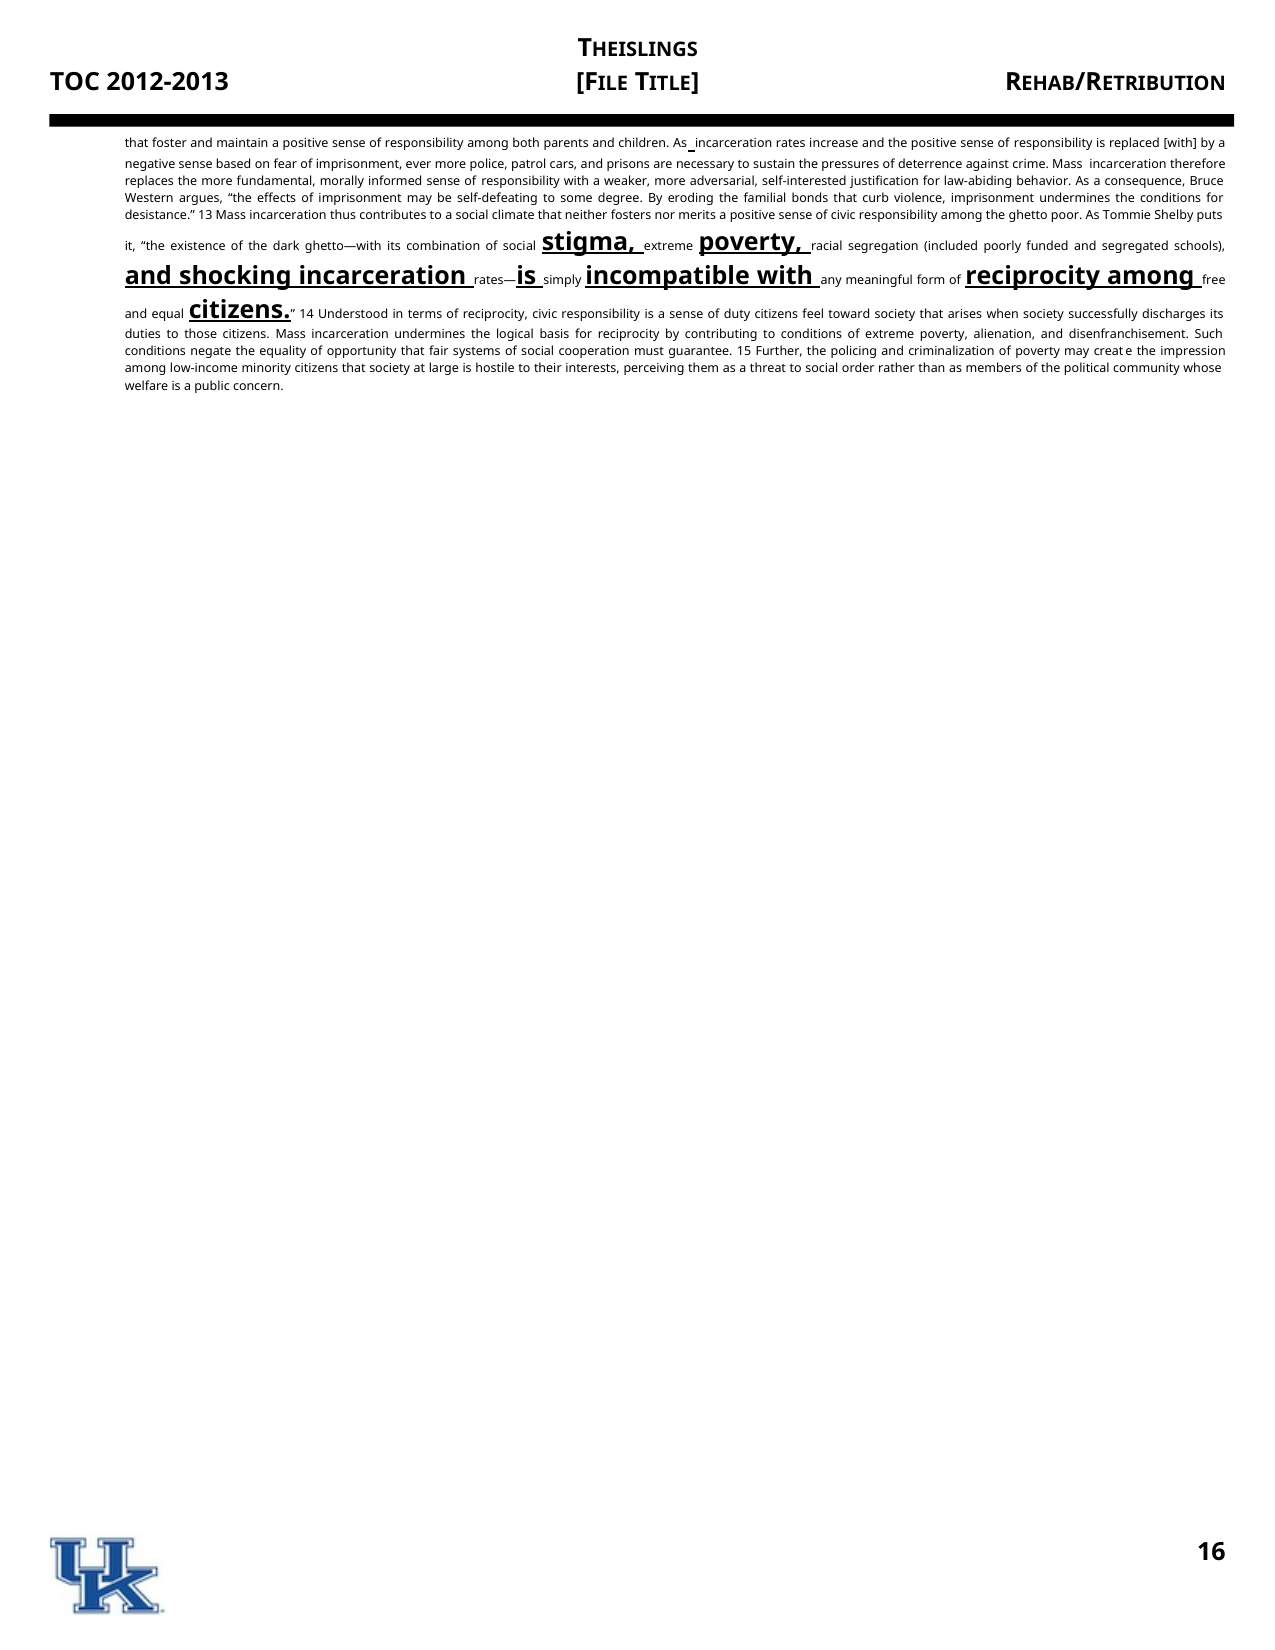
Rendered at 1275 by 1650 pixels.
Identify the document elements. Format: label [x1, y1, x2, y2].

text [124, 121, 1226, 394]
picture [49, 1533, 167, 1616]
